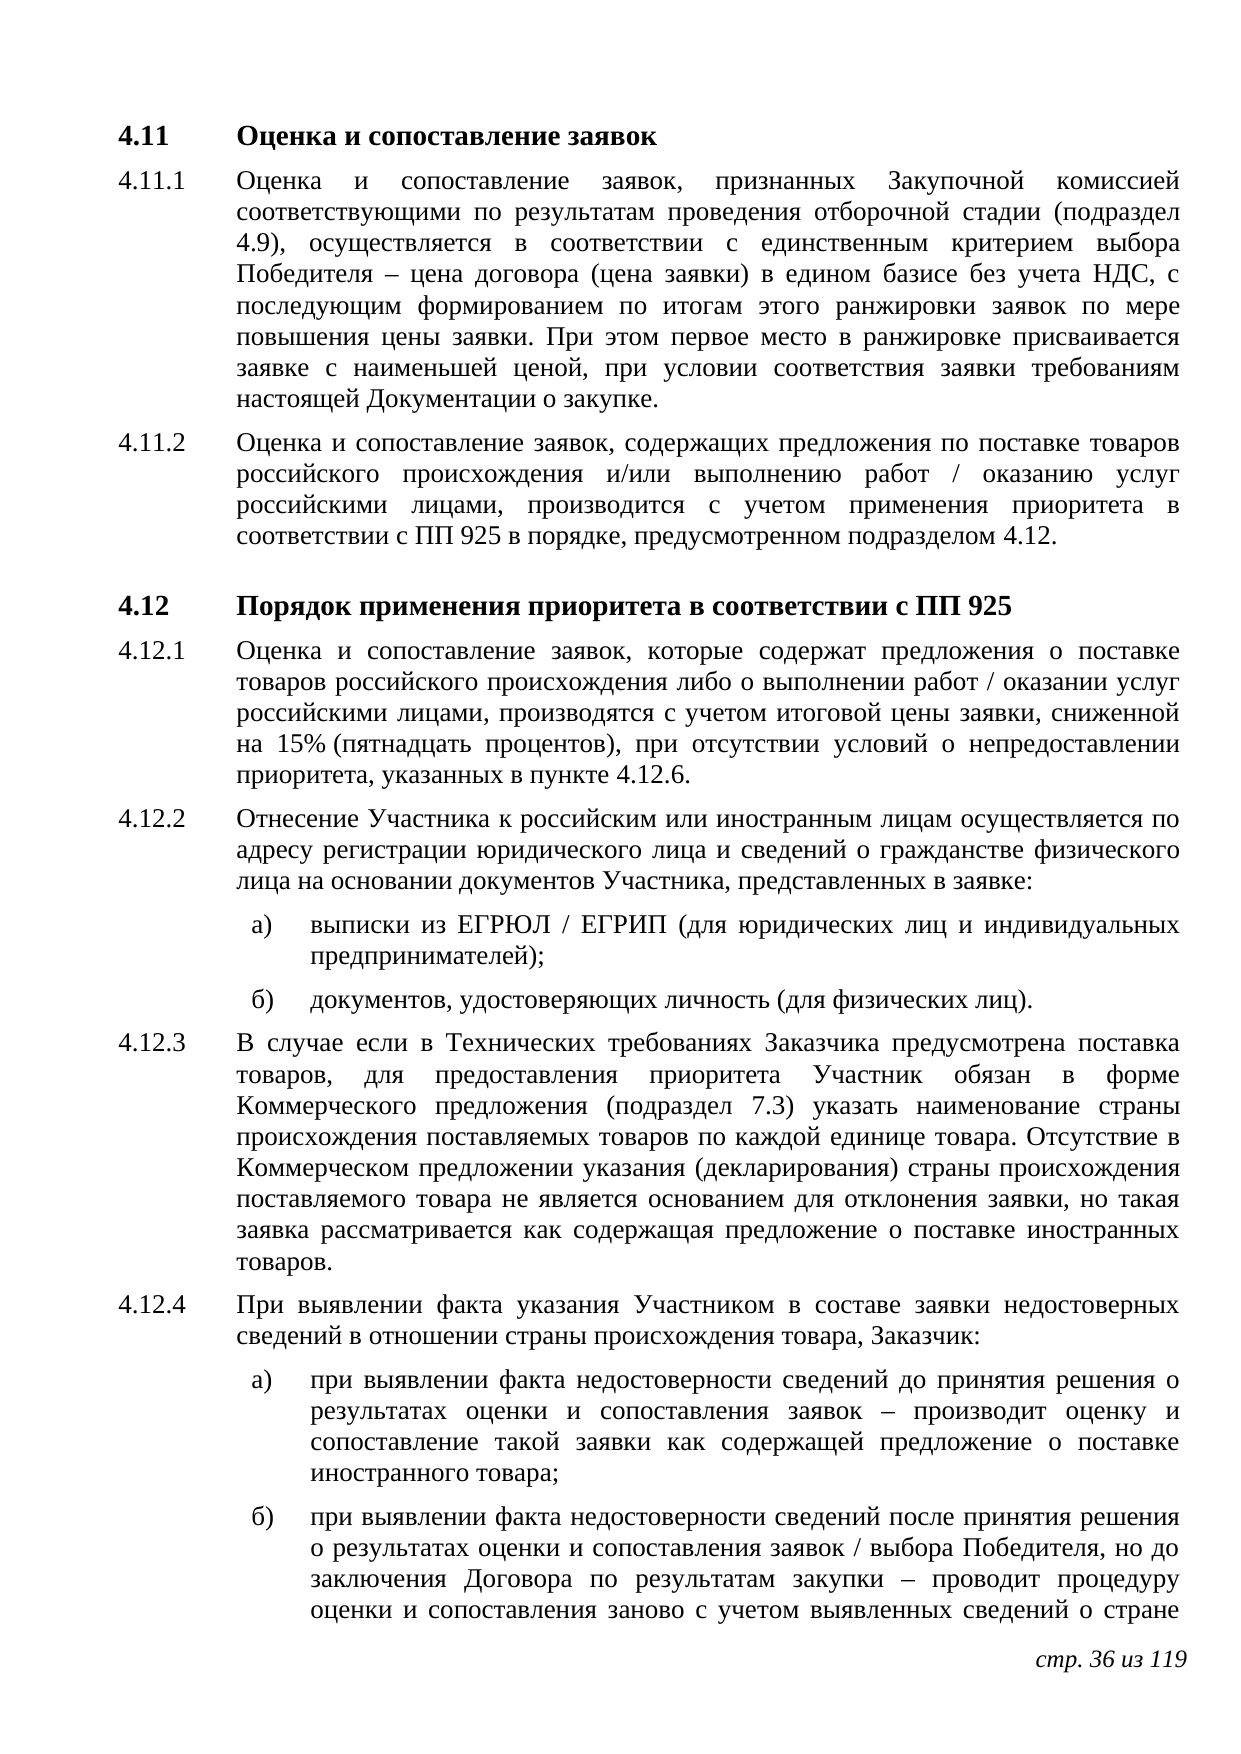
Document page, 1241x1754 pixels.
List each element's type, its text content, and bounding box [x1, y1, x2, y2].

text документов, удостоверяющих личность (для физических лиц). [251, 983, 1181, 1014]
subtitle Оценка и сопоставление заявок [118, 118, 1181, 152]
text Оценка и сопоставление заявок, которые содержат предложения о поставке товаров российского происхождения либо о выполнении работ / оказании услуг российскими лицами, производятся с учетом итоговой цены заявки, сниженной на 15% (пятнадцать процентов), при отсутствии условий о непредоставлении приоритета, указанных в пункте 4.12.6. [118, 634, 1181, 790]
subtitle Порядок применения приоритета в соответствии с ПП 925 [118, 588, 1181, 621]
text Оценка и сопоставление заявок, содержащих предложения по поставке товаров российского происхождения и/или выполнению работ / оказанию услуг российскими лицами, производится с учетом применения приоритета в соответствии с ПП 925 в порядке, предусмотренном подразделом 4.12. [118, 426, 1181, 550]
text выписки из ЕГРЮЛ / ЕГРИП (для юридических лиц и индивидуальных предпринимателей); [251, 908, 1181, 970]
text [251, 1500, 1181, 1625]
text В случае если в Технических требованиях Заказчика предусмотрена поставка товаров, для предоставления приоритета Участник обязан в форме Коммерческого предложения (подраздел 7.3) указать наименование страны происхождения поставляемых товаров по каждой единице товара. Отсутствие в Коммерческом предложении указания (декларирования) страны происхождения поставляемого товара не является основанием для отклонения заявки, но такая заявка рассматривается как содержащая предложение о поставке иностранных товаров. [118, 1027, 1181, 1276]
text Отнесение Участника к российским или иностранным лицам осуществляется по адресу регистрации юридического лица и сведений о гражданстве физического лица на основании документов Участника, представленных в заявке: [118, 802, 1181, 896]
text При выявлении факта указания Участником в составе заявки недостоверных сведений в отношении страны происхождения товара, Заказчик: [118, 1288, 1181, 1351]
text при выявлении факта недостоверности сведений до принятия решения о результатах оценки и сопоставления заявок – производит оценку и сопоставление такой заявки как содержащей предложение о поставке иностранного товара; [251, 1363, 1181, 1488]
text Оценка и сопоставление заявок, признанных Закупочной комиссией соответствующими по результатам проведения отборочной стадии (подраздел 4.9), осуществляется в соответствии с единственным критерием выбора Победителя – цена договора (цена заявки) в едином базисе без учета НДС, с последующим формированием по итогам этого ранжировки заявок по мере повышения цены заявки. При этом первое место в ранжировке присваивается заявке с наименьшей ценой, при условии соответствия заявки требованиям настоящей Документации о закупке. [118, 164, 1181, 413]
